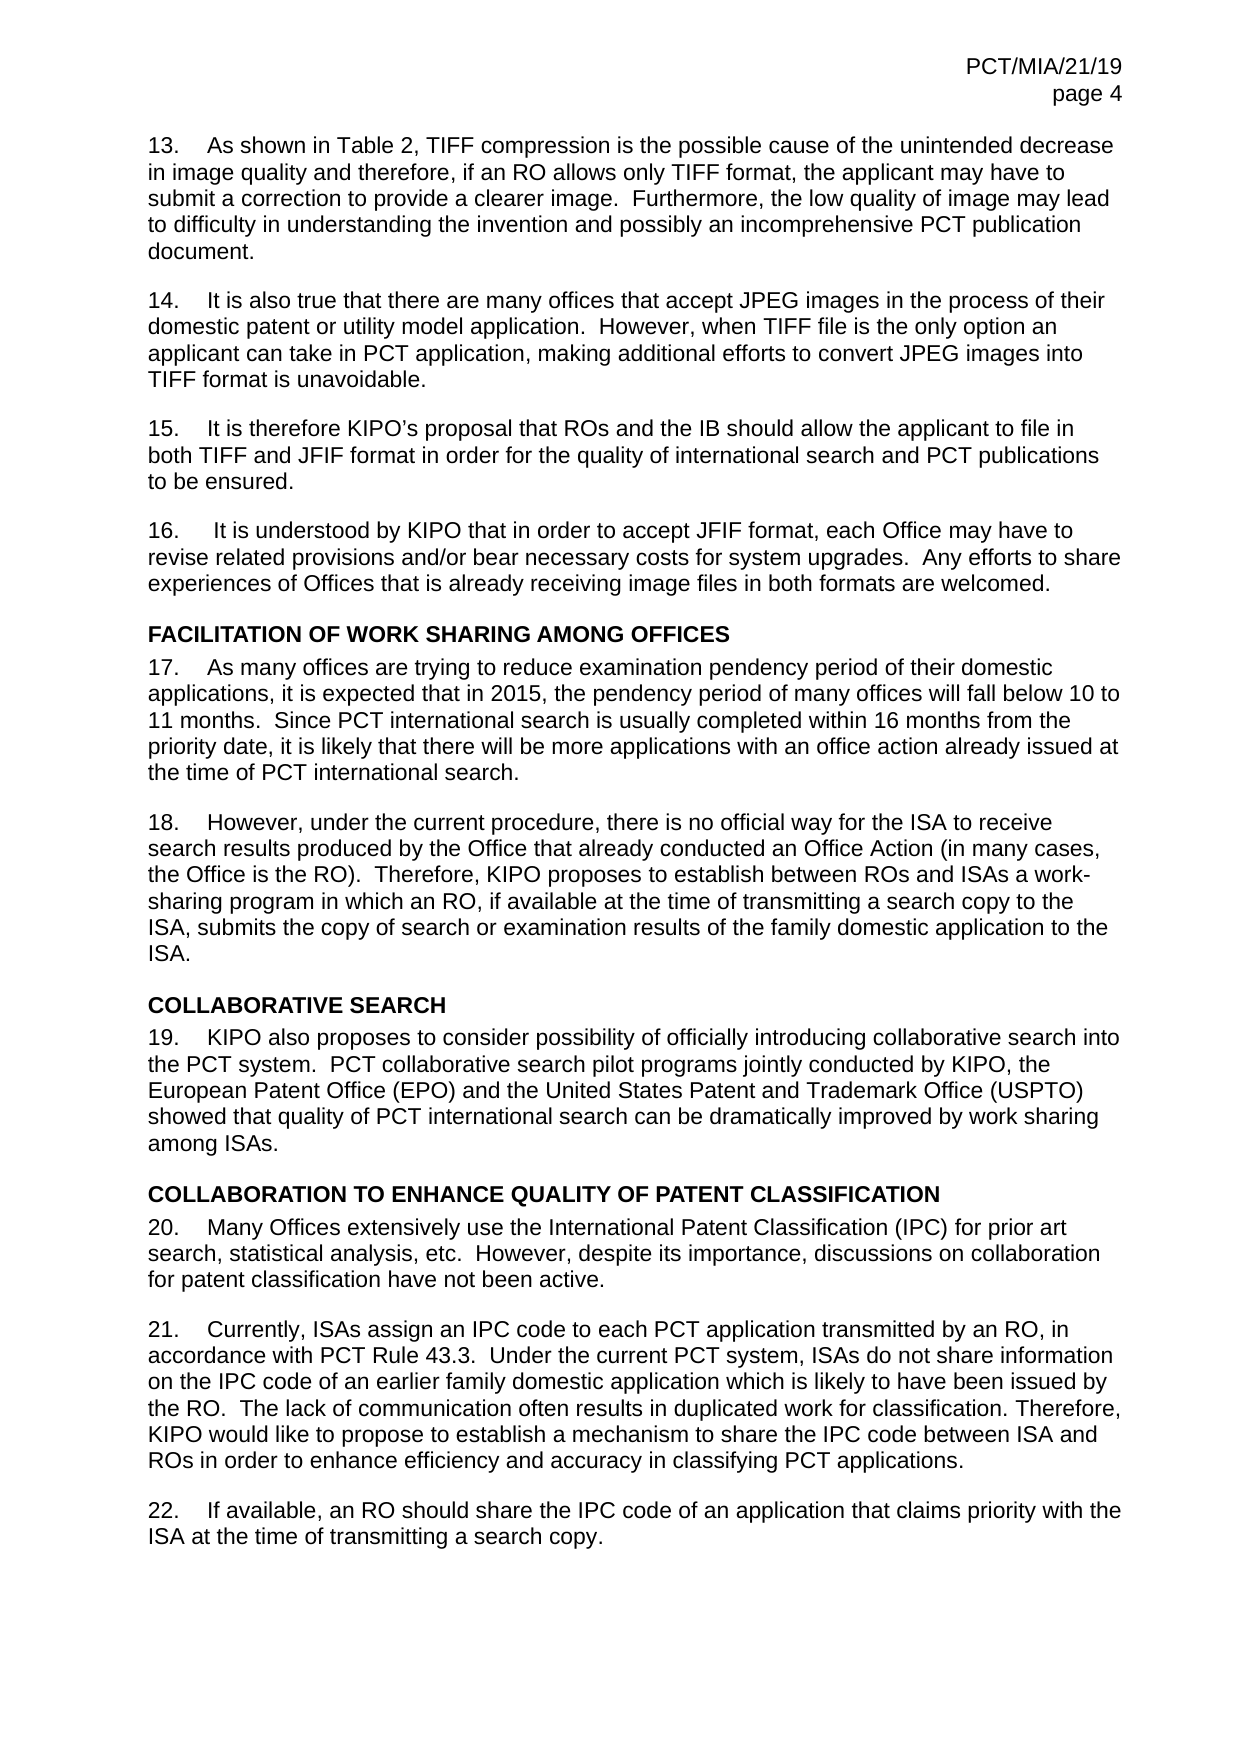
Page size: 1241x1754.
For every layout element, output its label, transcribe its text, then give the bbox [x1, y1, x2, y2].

subtitle collaborative search [148, 992, 1122, 1018]
text Many Offices extensively use the International Patent Classification (IPC) for prior art search, statistical analysis, etc. However, despite its importance, discussions on collaboration for patent classification have not been active. [148, 1214, 1122, 1293]
text As shown in Table 2, TIFF compression is the possible cause of the unintended decrease in image quality and therefore, if an RO allows only TIFF format, the applicant may have to submit a correction to provide a clearer image. Furthermore, the low quality of image may lead to difficulty in understanding the invention and possibly an incomprehensive PCT publication document. [148, 132, 1122, 264]
subtitle Collaboration TO ENHANCE QUALITY OF PATENT CLASSIFICATION [148, 1181, 1122, 1207]
text However, under the current procedure, there is no official way for the ISA to receive search results produced by the Office that already conducted an Office Action (in many cases, the Office is the RO). Therefore, KIPO proposes to establish between ROs and ISAs a work-sharing program in which an RO, if available at the time of transmitting a search copy to the ISA, submits the copy of search or examination results of the family domestic application to the ISA. [148, 808, 1122, 967]
text If available, an RO should share the IPC code of an application that claims priority with the ISA at the time of transmitting a search copy. [148, 1497, 1122, 1549]
text Currently, ISAs assign an IPC code to each PCT application transmitted by an RO, in accordance with PCT Rule 43.3. Under the current PCT system, ISAs do not share information on the IPC code of an earlier family domestic application which is likely to have been issued by the RO. The lack of communication often results in duplicated work for classification. Therefore, KIPO would like to propose to establish a mechanism to share the IPC code between ISA and ROs in order to enhance efficiency and accuracy in classifying PCT applications. [148, 1316, 1122, 1474]
text It is understood by KIPO that in order to accept JFIF format, each Office may have to revise related provisions and/or bear necessary costs for system upgrades. Any efforts to share experiences of Offices that is already receiving image files in both formats are welcomed. [148, 517, 1122, 596]
text It is therefore KIPO’s proposal that ROs and the IB should allow the applicant to file in both TIFF and JFIF format in order for the quality of international search and PCT publications to be ensured. [148, 415, 1122, 494]
text It is also true that there are many offices that accept JPEG images in the process of their domestic patent or utility model application. However, when TIFF file is the only option an applicant can take in PCT application, making additional efforts to convert JPEG images into TIFF format is unavoidable. [148, 287, 1122, 392]
subtitle Facilitation of wOrk sharing among offices [148, 621, 1122, 648]
text As many offices are trying to reduce examination pendency period of their domestic applications, it is expected that in 2015, the pendency period of many offices will fall below 10 to 11 months. Since PCT international search is usually completed within 16 months from the priority date, it is likely that there will be more applications with an office action already issued at the time of PCT international search. [148, 654, 1122, 786]
text KIPO also proposes to consider possibility of officially introducing collaborative search into the PCT system. PCT collaborative search pilot programs jointly conducted by KIPO, the European Patent Office (EPO) and the United States Patent and Trademark Office (USPTO) showed that quality of PCT international search can be dramatically improved by work sharing among ISAs. [148, 1024, 1122, 1156]
